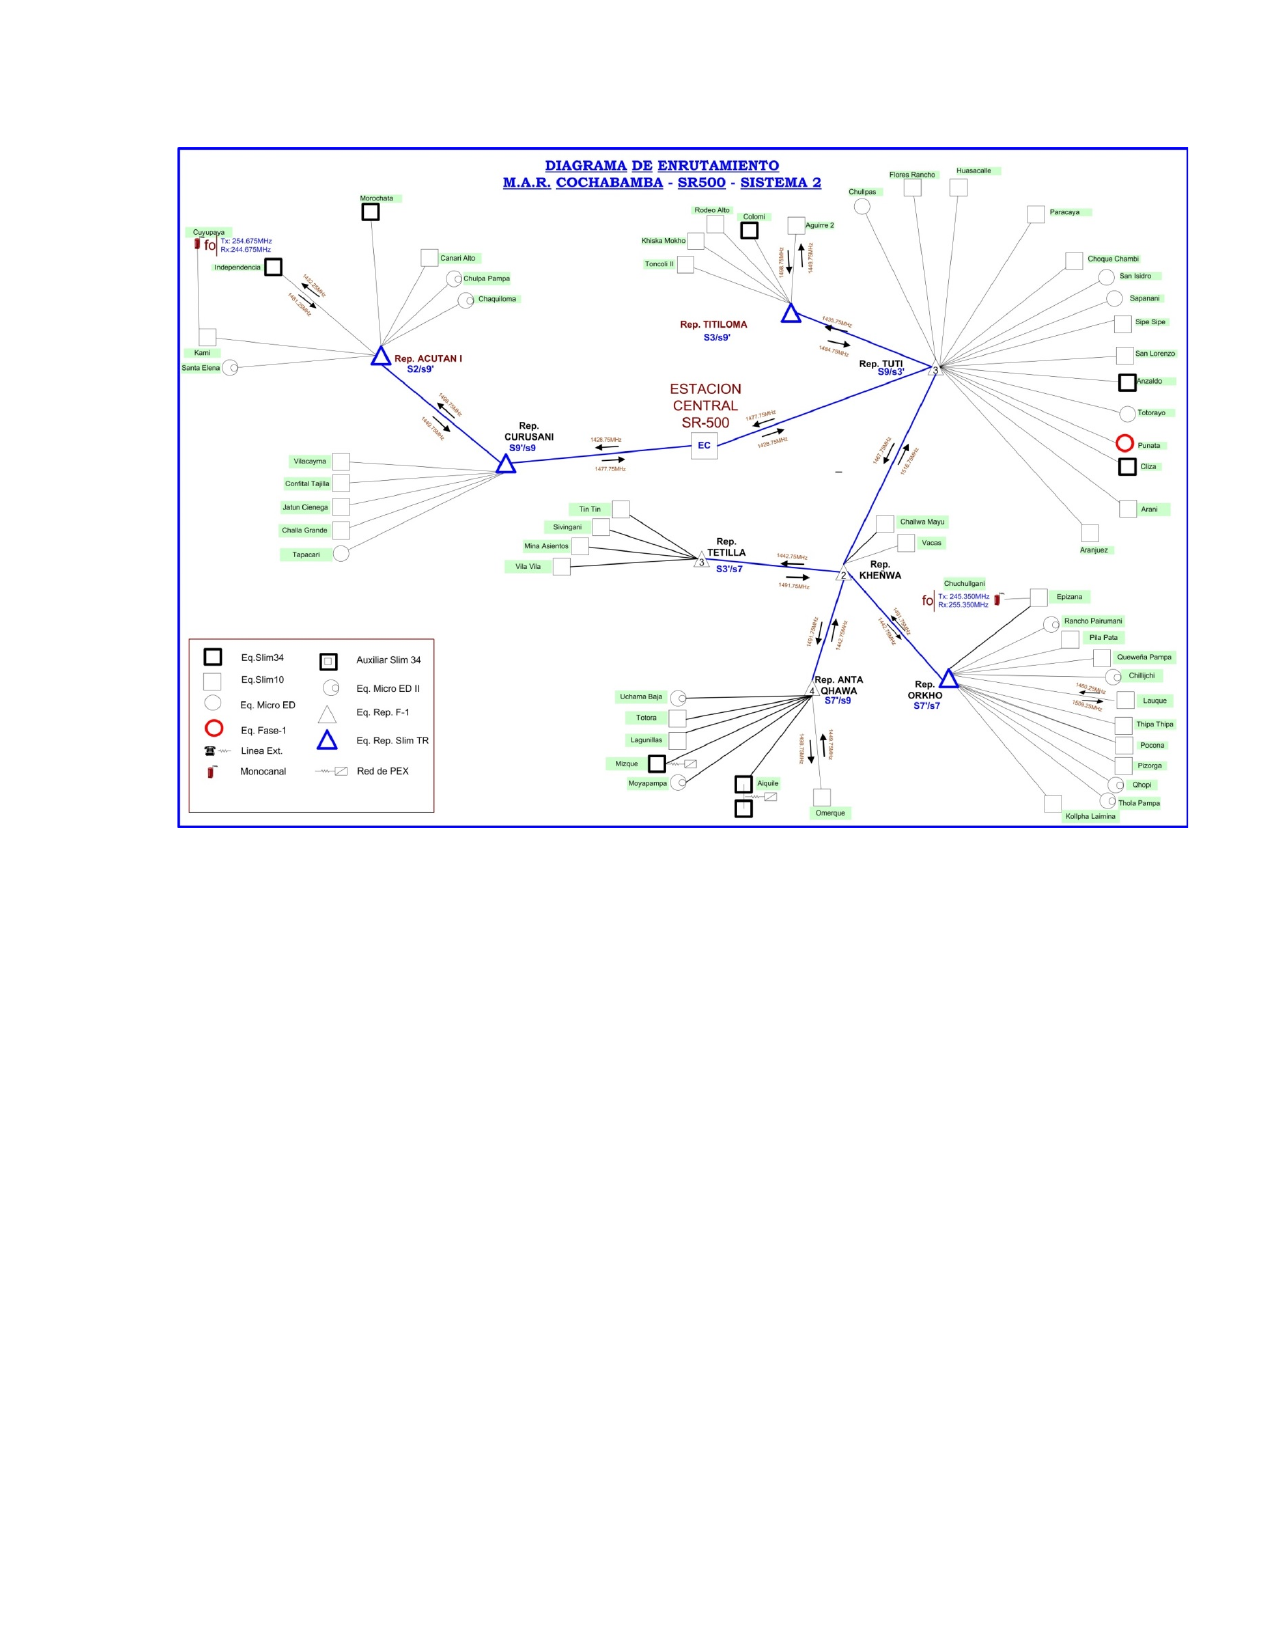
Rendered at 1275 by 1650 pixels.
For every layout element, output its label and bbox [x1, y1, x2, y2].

picture [177, 147, 1189, 828]
